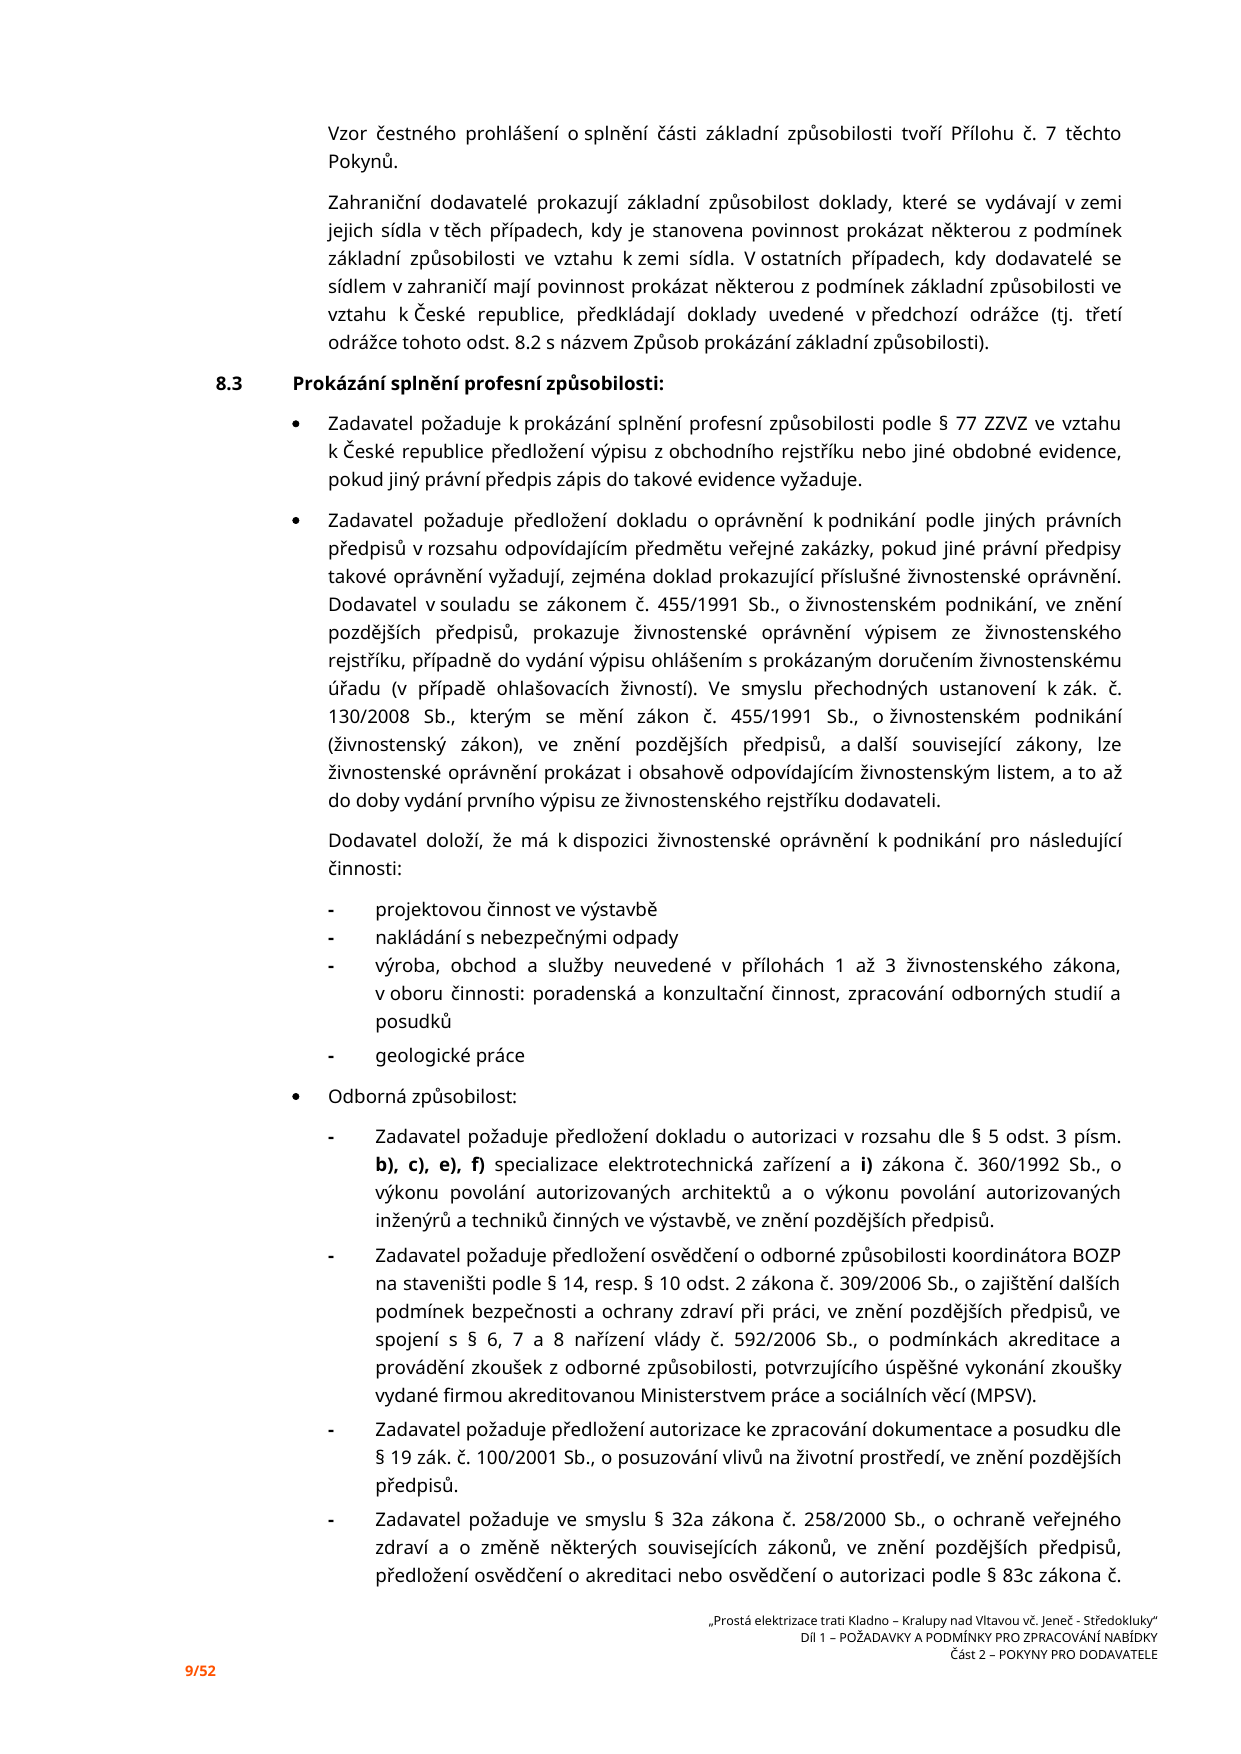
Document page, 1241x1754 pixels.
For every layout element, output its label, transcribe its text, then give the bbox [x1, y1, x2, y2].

text Vzor čestného prohlášení o splnění části základní způsobilosti tvoří Přílohu č. 7 těchto Pokynů. [328, 121, 1122, 174]
text Zadavatel požaduje předložení dokladu o autorizaci v rozsahu dle § 5 odst. 3 písm. b), c), e), f) specializace elektrotechnická zařízení a i) zákona č. 360/1992 Sb., o výkonu povolání autorizovaných architektů a o výkonu povolání autorizovaných inženýrů a techniků činných ve výstavbě, ve znění pozdějších předpisů. [328, 1123, 1122, 1233]
text výroba, obchod a služby neuvedené v přílohách 1 až 3 živnostenského zákona, v oboru činnosti: poradenská a konzultační činnost, zpracování odborných studií a posudků [328, 952, 1122, 1034]
text Zadavatel požaduje předložení dokladu o oprávnění k podnikání podle jiných právních předpisů v rozsahu odpovídajícím předmětu veřejné zakázky, pokud jiné právní předpisy takové oprávnění vyžadují, zejména doklad prokazující příslušné živnostenské oprávnění. Dodavatel v souladu se zákonem č. 455/1991 Sb., o živnostenském podnikání, ve znění pozdějších předpisů, prokazuje živnostenské oprávnění výpisem ze živnostenského rejstříku, případně do vydání výpisu ohlášením s prokázaným doručením živnostenskému úřadu (v případě ohlašovacích živností). Ve smyslu přechodných ustanovení k zák. č. 130/2008 Sb., kterým se mění zákon č. 455/1991 Sb., o živnostenském podnikání (živnostenský zákon), ve znění pozdějších předpisů, a další související zákony, lze živnostenské oprávnění prokázat i obsahově odpovídajícím živnostenským listem, a to až do doby vydání prvního výpisu ze živnostenského rejstříku dodavateli. [292, 507, 1122, 813]
text Dodavatel doloží, že má k dispozici živnostenské oprávnění k podnikání pro následující činnosti: [328, 828, 1122, 881]
text Zadavatel požaduje k prokázání splnění profesní způsobilosti podle § 77 ZZVZ ve vztahu k České republice předložení výpisu z obchodního rejstříku nebo jiné obdobné evidence, pokud jiný právní předpis zápis do takové evidence vyžaduje. [292, 410, 1122, 492]
text Zadavatel požaduje předložení osvědčení o odborné způsobilosti koordinátora BOZP na staveništi podle § 14, resp. § 10 odst. 2 zákona č. 309/2006 Sb., o zajištění dalších podmínek bezpečnosti a ochrany zdraví při práci, ve znění pozdějších předpisů, ve spojení s § 6, 7 a 8 nařízení vlády č. 592/2006 Sb., o podmínkách akreditace a provádění zkoušek z odborné způsobilosti, potvrzujícího úspěšné vykonání zkoušky vydané firmou akreditovanou Ministerstvem práce a sociálních věcí (MPSV). [328, 1242, 1122, 1407]
text nakládání s nebezpečnými odpady [328, 924, 1122, 950]
text Zadavatel požaduje předložení autorizace ke zpracování dokumentace a posudku dle § 19 zák. č. 100/2001 Sb., o posuzování vlivů na životní prostředí, ve znění pozdějších předpisů. [328, 1416, 1122, 1498]
text geologické práce [328, 1042, 1122, 1068]
text projektovou činnost ve výstavbě [328, 896, 1122, 922]
text Odborná způsobilost: [292, 1083, 1122, 1108]
text Prokázání splnění profesní způsobilosti: [216, 370, 1122, 395]
text Zahraniční dodavatelé prokazují základní způsobilost doklady, které se vydávají v zemi jejich sídla v těch případech, kdy je stanovena povinnost prokázat některou z podmínek základní způsobilosti ve vztahu k zemi sídla. V ostatních případech, kdy dodavatelé se sídlem v zahraničí mají povinnost prokázat některou z podmínek základní způsobilosti ve vztahu k České republice, předkládají doklady uvedené v předchozí odrážce (tj. třetí odrážce tohoto odst. 8.2 s názvem Způsob prokázání základní způsobilosti). [328, 189, 1122, 355]
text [328, 1507, 1122, 1588]
